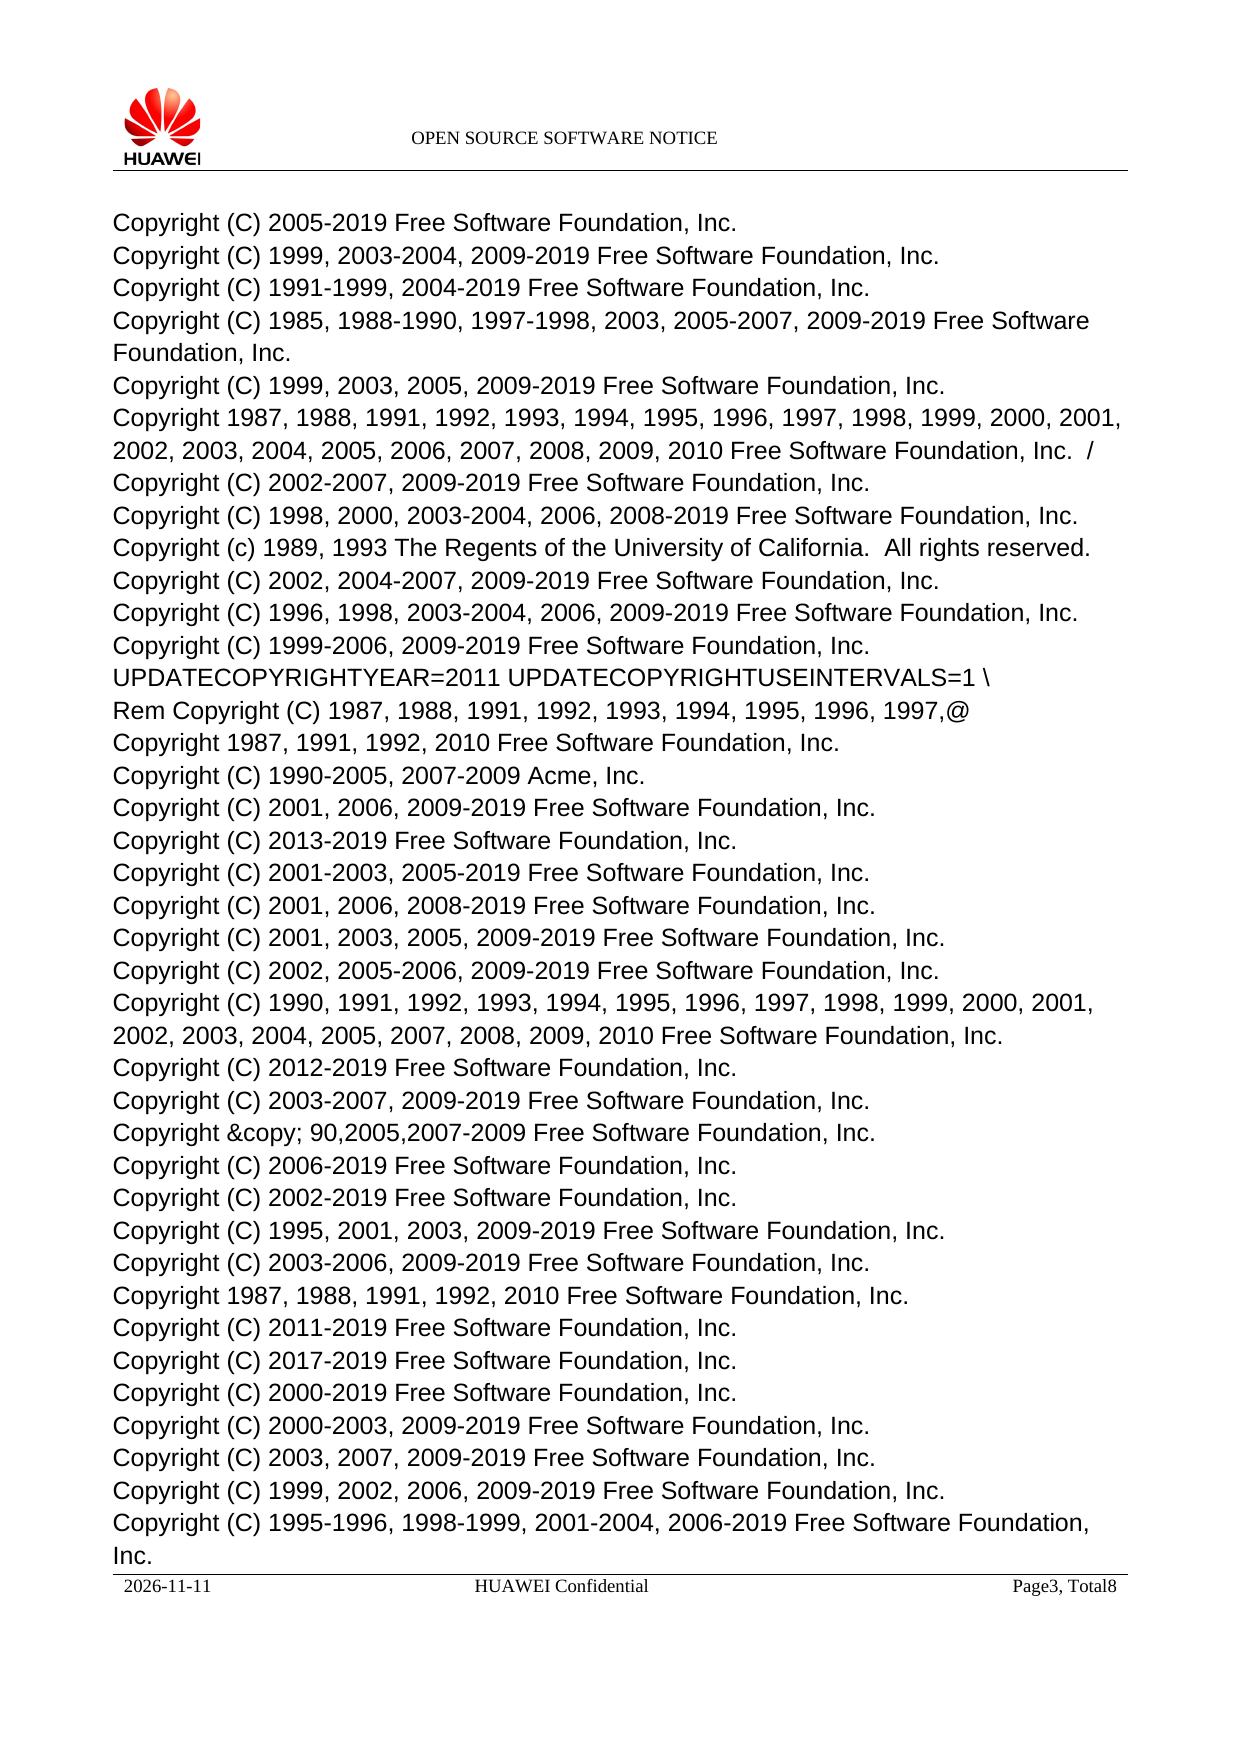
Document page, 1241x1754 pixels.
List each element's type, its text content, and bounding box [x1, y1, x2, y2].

picture [124, 88, 201, 165]
